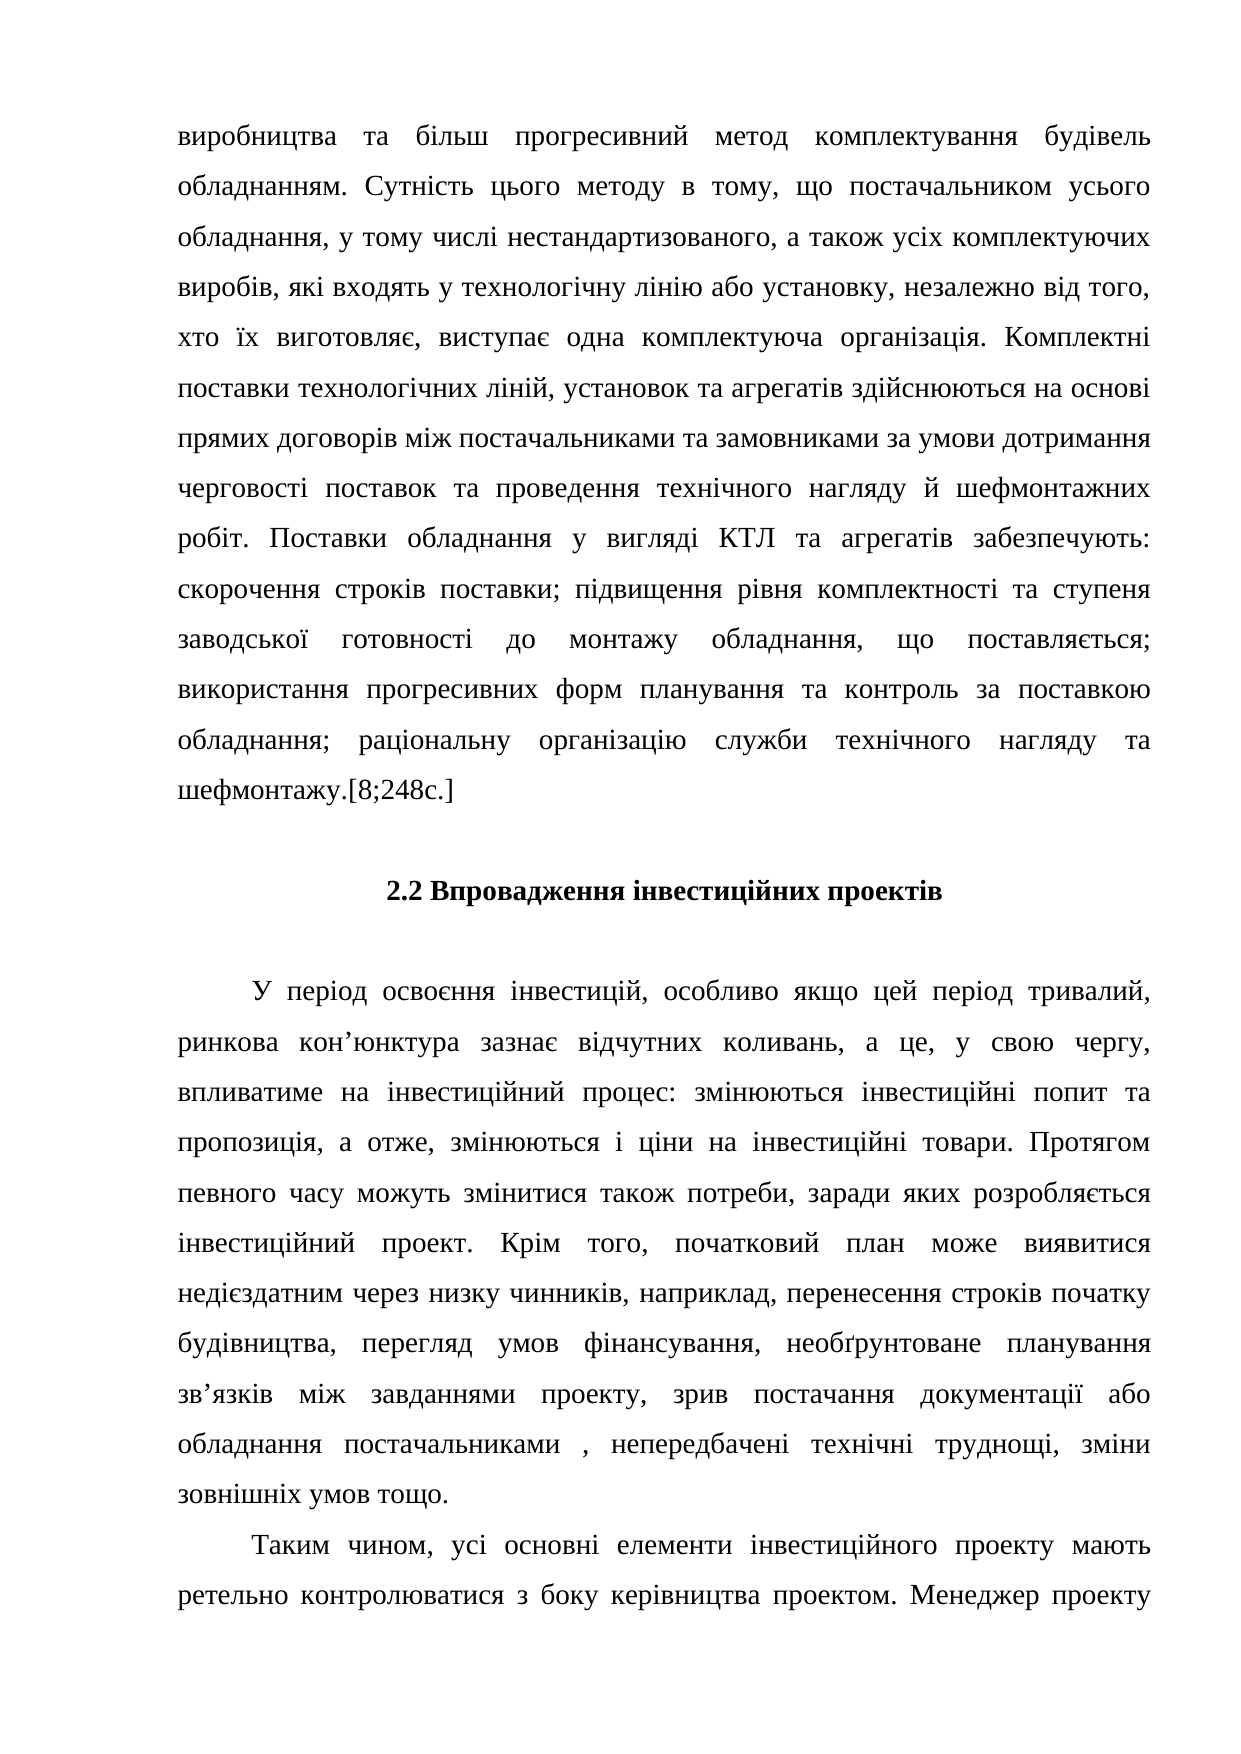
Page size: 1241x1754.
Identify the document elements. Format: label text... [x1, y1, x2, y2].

text У період освоєння інвестицій, особливо якщо цей період тривалий, ринкова кон’юнктура зазнає відчутних коливань, а це, у свою чергу, впливатиме на інвестиційний процес: змінюються інвестиційні попит та пропозиція, а отже, змінюються і ціни на інвестиційні товари. Протягом певного часу можуть змінитися також потреби, заради яких розробляється інвестиційний проект. Крім того, початковий план може виявитися недієздатним через низку чинників, наприклад, перенесення строків початку будівництва, перегляд умов фінансування, необґрунтоване планування зв’язків між завданнями проекту, зрив постачання документації або обладнання постачальниками , непередбачені технічні труднощі, зміни зовнішніх умов тощо. [177, 973, 1152, 1510]
text 2.2 Впровадження інвестиційних проектів [177, 873, 1152, 906]
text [177, 118, 1152, 806]
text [177, 1527, 1152, 1611]
